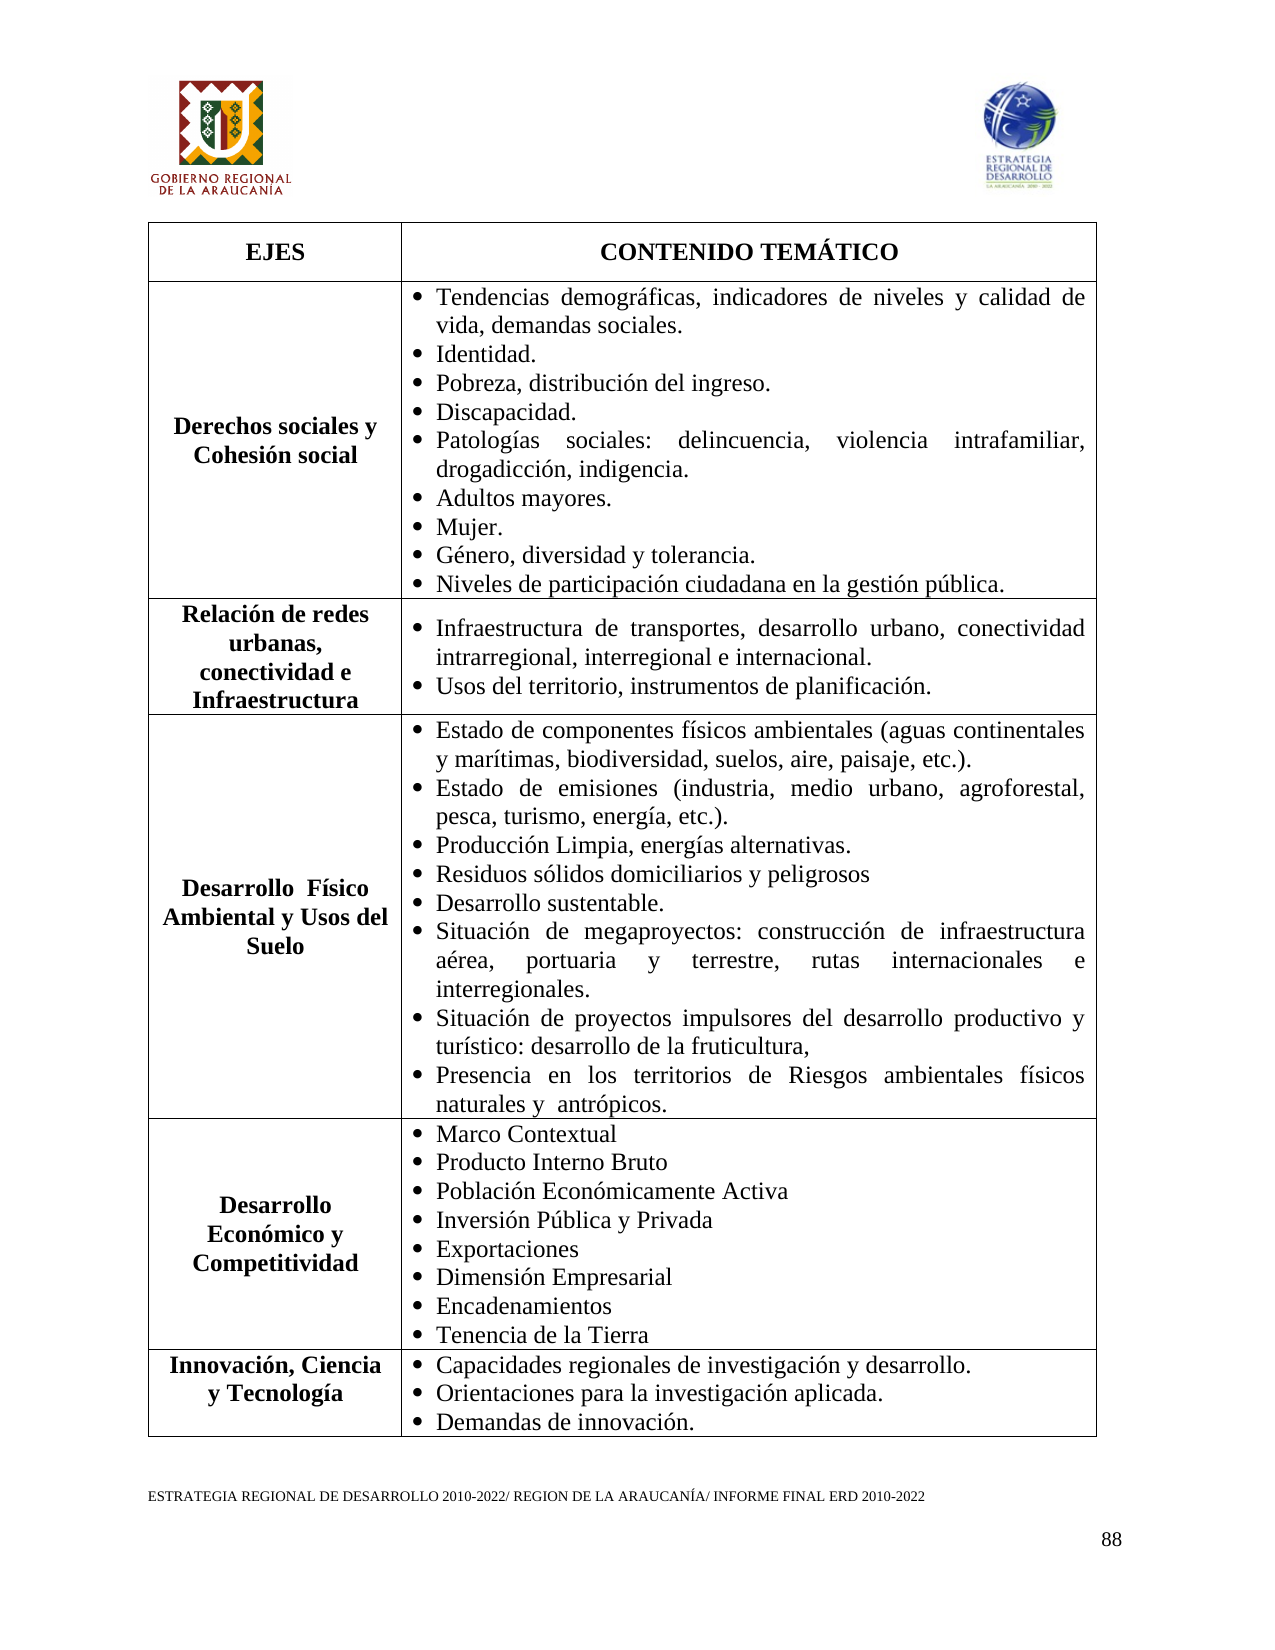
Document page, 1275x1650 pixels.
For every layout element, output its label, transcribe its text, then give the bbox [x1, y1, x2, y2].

table_cell Infraestructura de transportes, desarrollo urbano, conectividad intrarregional, interregional e internacional. Usos del territorio, instrumentos de planificación. [402, 599, 1096, 714]
table_cell Desarrollo Físico Ambiental y Usos del Suelo [149, 715, 401, 1118]
table_cell Innovación, Ciencia y Tecnología [149, 1350, 401, 1436]
table_header CONTENIDO TEMÁTICO [402, 223, 1096, 281]
table_cell Relación de redes urbanas, conectividad e Infraestructura [149, 599, 401, 714]
table_cell Derechos sociales y Cohesión social [149, 282, 401, 598]
picture [975, 73, 1069, 197]
table_cell Marco Contextual Producto Interno Bruto Población Económicamente Activa Inversión Pública y Privada Exportaciones Dimensión Empresarial Encadenamientos Tenencia de la Tierra [402, 1119, 1096, 1349]
table_cell Desarrollo Económico y Competitividad [149, 1119, 401, 1349]
table_header EJES [149, 223, 401, 281]
table_cell Tendencias demográficas, indicadores de niveles y calidad de vida, demandas sociales. Identidad. Pobreza, distribución del ingreso. Discapacidad. Patologías sociales: delincuencia, violencia intrafamiliar, drogadicción, indigencia. Adultos mayores. Mujer. Género, diversidad y tolerancia. Niveles de participación ciudadana en la gestión pública. [402, 282, 1096, 598]
table_cell Estado de componentes físicos ambientales (aguas continentales y marítimas, biodiversidad, suelos, aire, paisaje, etc.). Estado de emisiones (industria, medio urbano, agroforestal, pesca, turismo, energía, etc.). Producción Limpia, energías alternativas. Residuos sólidos domiciliarios y peligrosos Desarrollo sustentable. Situación de megaproyectos: construcción de infraestructura aérea, portuaria y terrestre, rutas internacionales e interregionales. Situación de proyectos impulsores del desarrollo productivo y turístico: desarrollo de la fruticultura, Presencia en los territorios de Riesgos ambientales físicos naturales y antrópicos. [402, 715, 1096, 1118]
picture [147, 75, 294, 197]
